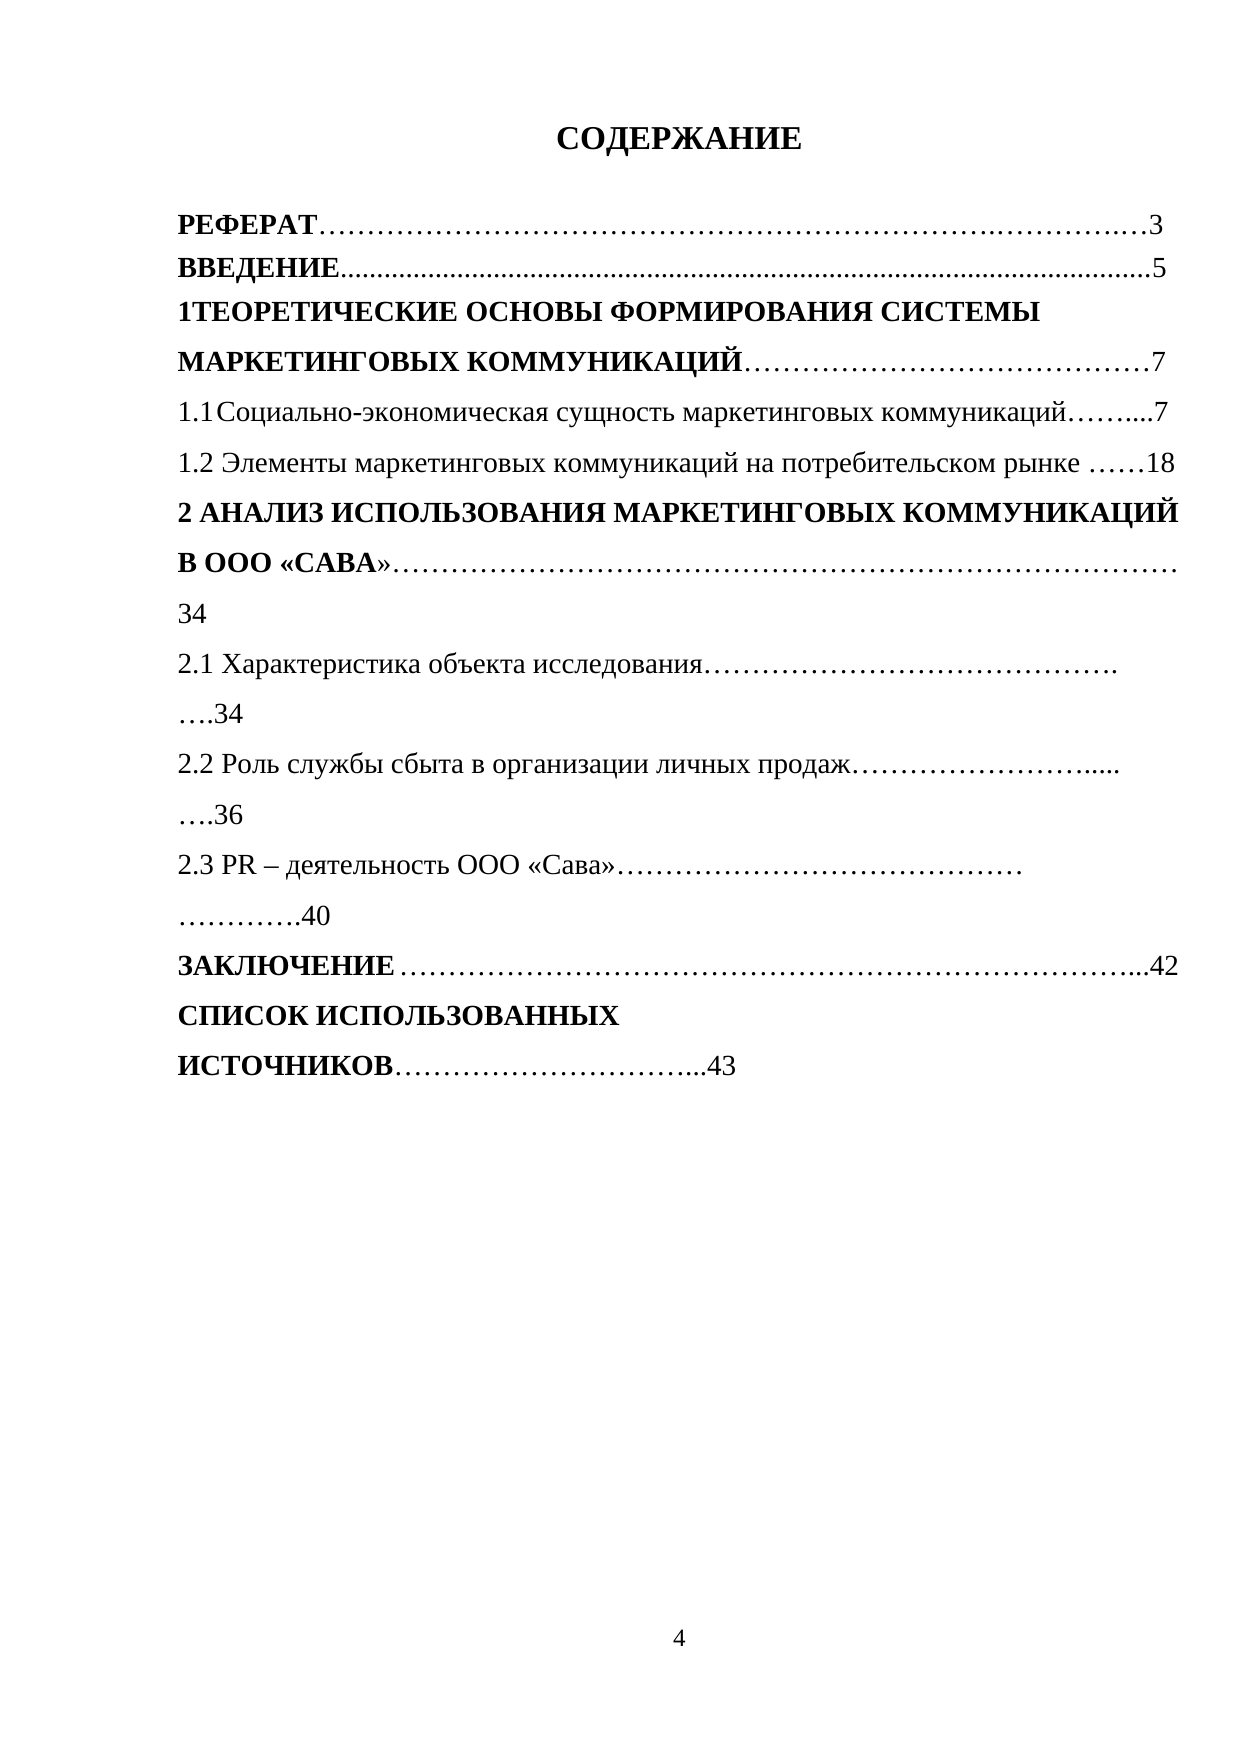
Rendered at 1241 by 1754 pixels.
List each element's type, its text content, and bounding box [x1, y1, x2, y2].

list 1ТЕОРЕТИЧЕСКИЕ ОСНОВЫ ФОРМИРОВАНИЯ СИСТЕМЫ МАРКЕТИНГОВЫХ КОММУНИКАЦИЙ……………………………………7 [177, 294, 1181, 378]
text СПИСОК ИСПОЛЬЗОВАННЫХ ИСТОЧНИКОВ…………………………...43 [177, 998, 1181, 1082]
text 2.2 Роль службы сбыта в организации личных продаж…………………….....….36 [177, 747, 1181, 831]
text РЕФЕРАТ…………………………………………………………….………….…3 [177, 207, 1181, 240]
list 1.2 Элементы маркетинговых коммуникаций на потребительском рынке ……18 [177, 445, 1181, 478]
text СОДЕРЖАНИЕ [177, 118, 1181, 156]
text 2.3 PR – деятельность ООО «Сава»…………………………………… ………….40 [177, 847, 1181, 931]
text ЗАКЛЮЧЕНИЕ …………………………………………………………………...42 [177, 948, 1181, 981]
list Социально-экономическая сущность маркетинговых коммуникаций……....7 [177, 394, 1181, 428]
text ВВЕДЕНИЕ 5 [177, 250, 1181, 284]
text 2 АНАЛИЗ ИСПОЛЬЗОВАНИЯ МАРКЕТИНГОВЫХ КОММУНИКАЦИЙ В ООО «САВА»………………………………………………………………………34 [177, 495, 1181, 629]
text 2.1 Характеристика объекта исследования…………………………………….….34 [177, 646, 1181, 730]
